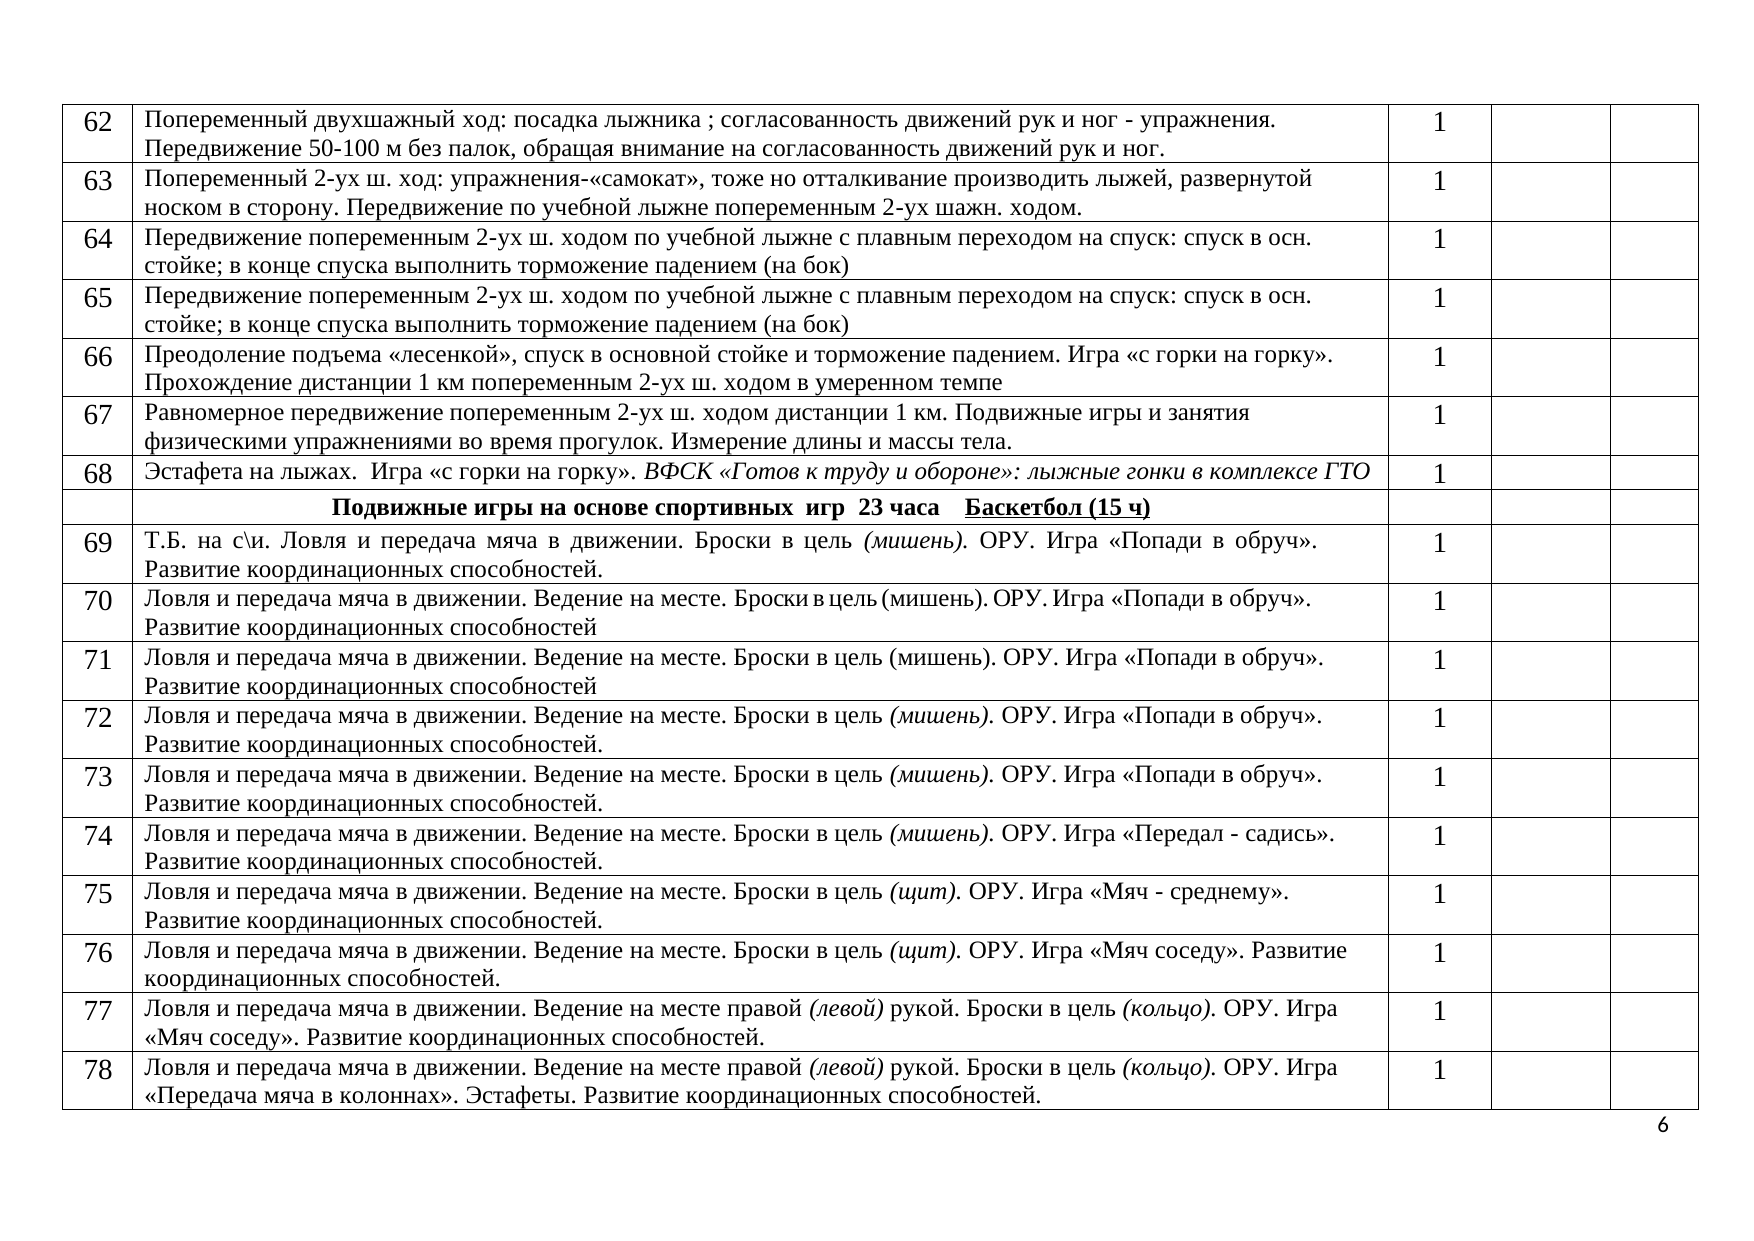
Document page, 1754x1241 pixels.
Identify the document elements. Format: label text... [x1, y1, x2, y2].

table_cell 1 [1389, 935, 1491, 992]
table_cell 1 [1389, 105, 1491, 162]
table_cell [1611, 701, 1698, 758]
table_cell 63 [63, 163, 132, 221]
table_cell 65 [63, 280, 132, 338]
table_cell Передвижение попеременным 2-ух ш. ходом по учебной лыжне с плавным переходом на спуск: спуск в осн. стойке; в конце спуска выполнить торможение падением (на бок) [133, 222, 1388, 279]
table_cell [1492, 701, 1610, 758]
table_cell Ловля и передача мяча в движении. Ведение на месте. Броски в цель (щит). ОРУ. Игра «Мяч соседу». Развитие координационных способностей. [133, 935, 1388, 992]
table_cell [1611, 876, 1698, 934]
table_cell 1 [1389, 397, 1491, 455]
table_cell Эстафета на лыжах. Игра «с горки на горку». ВФСК «Готов к труду и обороне»: лыжные гонки в комплексе ГТО [133, 456, 1388, 489]
table_cell 1 [1389, 876, 1491, 934]
table_cell 1 [1389, 222, 1491, 279]
table_cell 62 [63, 105, 132, 162]
table_cell 67 [63, 397, 132, 455]
table_cell [1492, 339, 1610, 396]
table_cell Ловля и передача мяча в движении. Ведение на месте правой (левой) рукой. Броски в цель (кольцо). ОРУ. Игра «Мяч соседу». Развитие координационных способностей. [133, 993, 1388, 1051]
table_cell 1 [1389, 456, 1491, 489]
table_cell 66 [63, 339, 132, 396]
table_cell 68 [63, 456, 132, 489]
table_cell [1492, 490, 1610, 524]
table_cell [1492, 1052, 1610, 1109]
table_cell 1 [1389, 642, 1491, 699]
table_cell 1 [1389, 280, 1491, 338]
table_cell [1492, 818, 1610, 875]
table_cell Ловля и передача мяча в движении. Ведение на месте. Броски в цель (мишень). ОРУ. Игра «Попади в обруч». Развитие координационных способностей. [133, 701, 1388, 758]
table_cell 1 [1389, 1052, 1491, 1109]
table_cell [1389, 490, 1491, 524]
table_cell 74 [63, 818, 132, 875]
table_cell [1611, 525, 1698, 582]
table_cell 1 [1389, 584, 1491, 641]
table_cell [1492, 105, 1610, 162]
table_cell [1492, 163, 1610, 221]
table_cell Равномерное передвижение попеременным 2-ух ш. ходом дистанции 1 км. Подвижные игры и занятия физическими упражнениями во время прогулок. Измерение длины и массы тела. [133, 397, 1388, 455]
table_cell Ловля и передача мяча в движении. Ведение на месте. Броски в цель (мишень). ОРУ. Игра «Попади в обруч». Развитие координационных способностей [133, 642, 1388, 699]
table_cell 73 [63, 759, 132, 817]
table_cell 1 [1389, 339, 1491, 396]
table_cell [1611, 584, 1698, 641]
table_cell Ловля и передача мяча в движении. Ведение на месте правой (левой) рукой. Броски в цель (кольцо). ОРУ. Игра «Передача мяча в колоннах». Эстафеты. Развитие координационных способностей. [133, 1052, 1388, 1109]
table_cell Ловля и передача мяча в движении. Ведение на месте. Броски в цель (мишень). ОРУ. Игра «Передал - садись». Развитие координационных способностей. [133, 818, 1388, 875]
table_cell [1611, 280, 1698, 338]
table_cell [1611, 993, 1698, 1051]
table_cell [1492, 876, 1610, 934]
table_cell Т.Б. на с\и. Ловля и передача мяча в движении. Броски в цель (мишень). ОРУ. Игра «Попади в обруч». Развитие координационных способностей. [133, 525, 1388, 582]
table_cell 77 [63, 993, 132, 1051]
table_cell [1492, 456, 1610, 489]
table_cell 71 [63, 642, 132, 699]
table_cell 1 [1389, 163, 1491, 221]
table_cell Ловля и передача мяча в движении. Ведение на месте. Броски в цель (щит). ОРУ. Игра «Мяч - среднему». Развитие координационных способностей. [133, 876, 1388, 934]
table_cell Подвижные игры на основе спортивных игр 23 часа Баскетбол (15 ч) [133, 490, 1388, 524]
table_cell [1611, 105, 1698, 162]
table_cell [1492, 642, 1610, 699]
table_cell 69 [63, 525, 132, 582]
table_cell Ловля и передача мяча в движении. Ведение на месте. Броски в цель (мишень). ОРУ. Игра «Попади в обруч». Развитие координационных способностей. [133, 759, 1388, 817]
table_cell 1 [1389, 701, 1491, 758]
table_cell [1611, 456, 1698, 489]
table_cell [1611, 397, 1698, 455]
table_cell [1492, 280, 1610, 338]
table_cell Попеременный двухшажный ход: посадка лыжника ; согласованность движений рук и ног - упражнения. Передвижение 50-100 м без палок, обращая внимание на согласованность движений рук и ног. [133, 105, 1388, 162]
table_cell Преодоление подъема «лесенкой», спуск в основной стойке и торможение падением. Игра «с горки на горку». Прохождение дистанции 1 км попеременным 2-ух ш. ходом в умеренном темпе [133, 339, 1388, 396]
table_cell 75 [63, 876, 132, 934]
table_cell 76 [63, 935, 132, 992]
table_cell [1611, 163, 1698, 221]
table_cell [1492, 993, 1610, 1051]
table_cell 1 [1389, 759, 1491, 817]
table_cell [1611, 339, 1698, 396]
table_cell [1492, 759, 1610, 817]
table_cell [63, 490, 132, 524]
table_cell Попеременный 2-ух ш. ход: упражнения-«самокат», тоже но отталкивание производить лыжей, развернутой носком в сторону. Передвижение по учебной лыжне попеременным 2-ух шажн. ходом. [133, 163, 1388, 221]
table_cell [1492, 525, 1610, 582]
table_cell [1611, 222, 1698, 279]
table_cell 1 [1389, 525, 1491, 582]
table_cell 78 [63, 1052, 132, 1109]
table_cell [1611, 818, 1698, 875]
table_cell Передвижение попеременным 2-ух ш. ходом по учебной лыжне с плавным переходом на спуск: спуск в осн. стойке; в конце спуска выполнить торможение падением (на бок) [133, 280, 1388, 338]
table_cell [1611, 642, 1698, 699]
table_cell [1492, 935, 1610, 992]
table_cell [1611, 490, 1698, 524]
table_cell 70 [63, 584, 132, 641]
table_cell [1611, 759, 1698, 817]
table_cell Ловля и передача мяча в движении. Ведение на месте. Броскивцель(мишень).ОРУ.Игра «Попади в обруч». Развитие координационных способностей [133, 584, 1388, 641]
table_cell [1492, 397, 1610, 455]
table_cell 1 [1389, 993, 1491, 1051]
table_cell 64 [63, 222, 132, 279]
table_cell [1492, 584, 1610, 641]
table_cell [1611, 1052, 1698, 1109]
table_cell [1492, 222, 1610, 279]
table_cell [1611, 935, 1698, 992]
table_cell 72 [63, 701, 132, 758]
table_cell 1 [1389, 818, 1491, 875]
